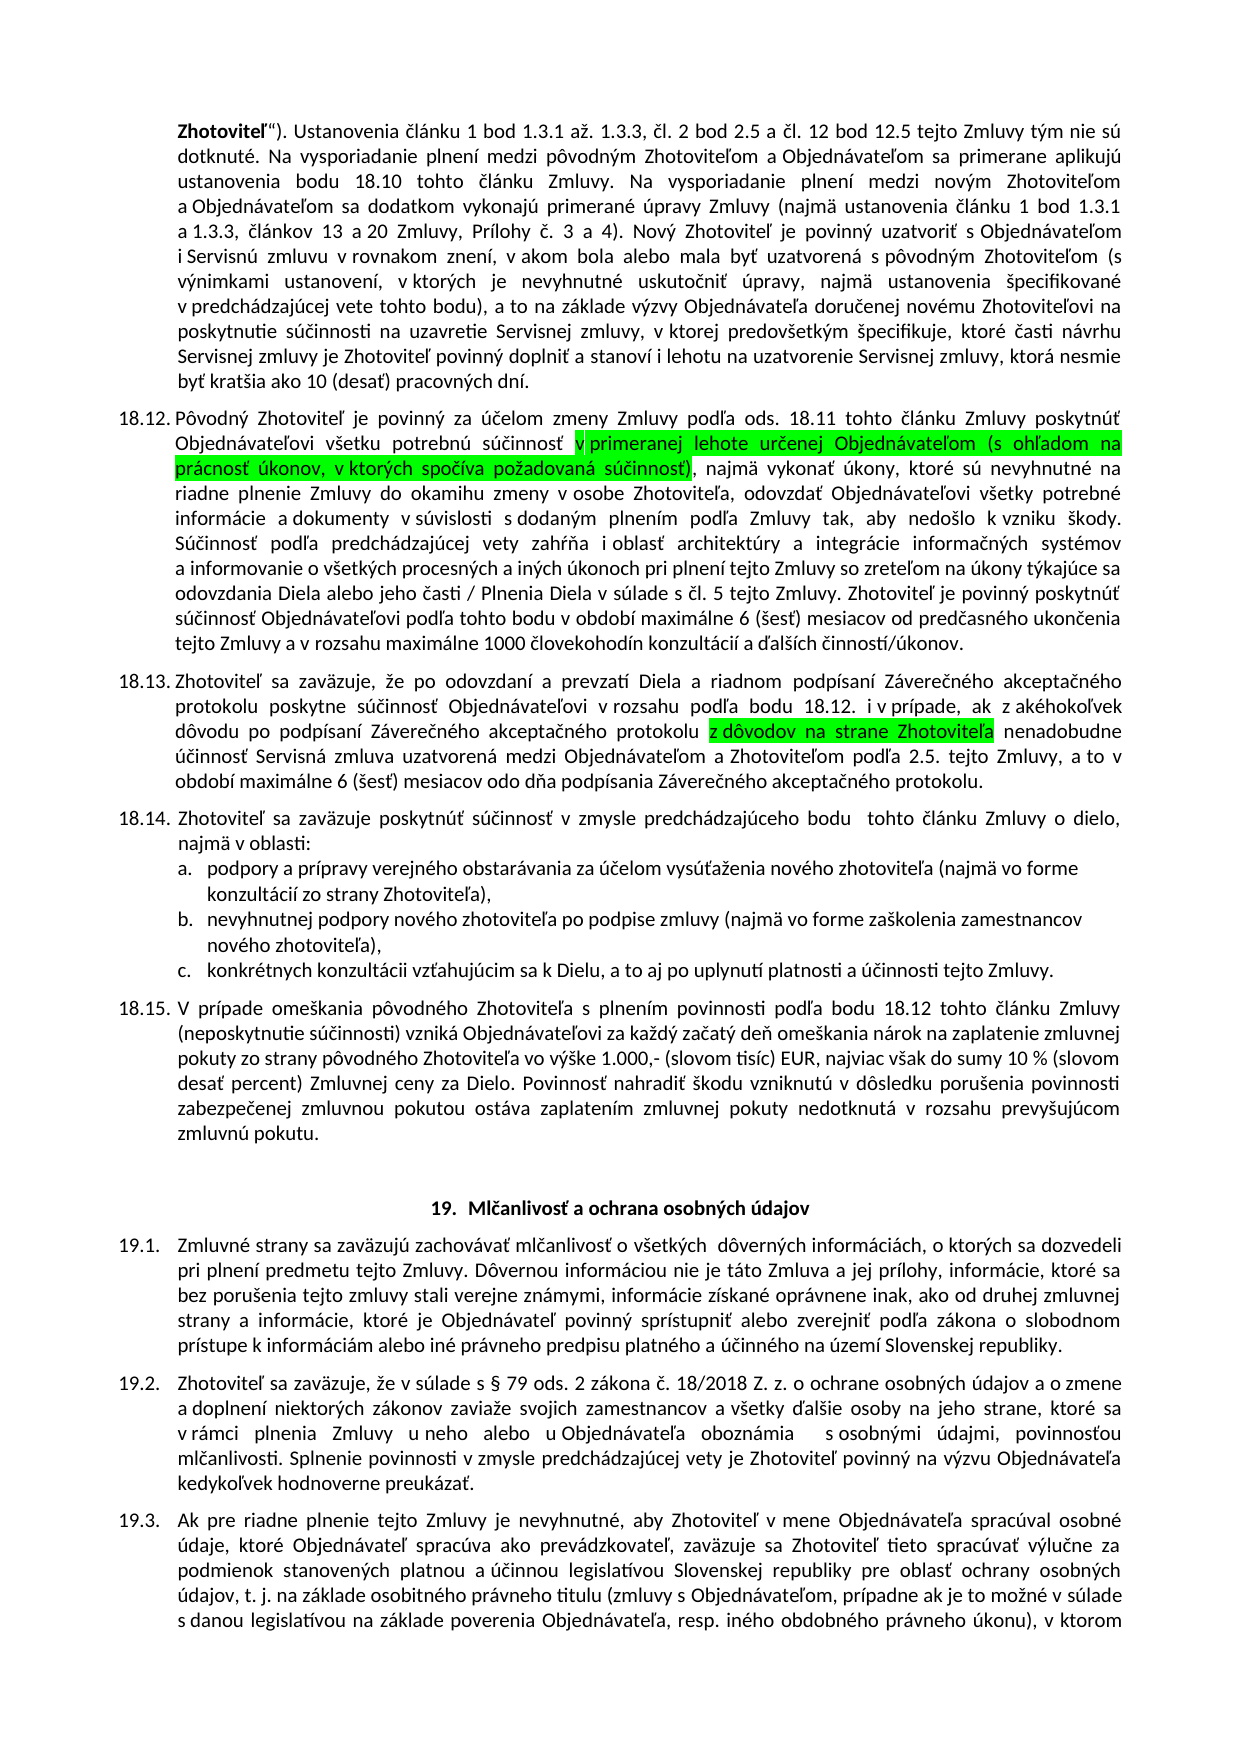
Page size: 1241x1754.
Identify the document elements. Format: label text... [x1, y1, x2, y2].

subtitle Zmluvné strany sa zaväzujú zachovávať mlčanlivosť o všetkých dôverných informáciách, o ktorých sa dozvedeli pri plnení predmetu tejto Zmluvy. Dôvernou informáciou nie je táto Zmluva a jej prílohy, informácie, ktoré sa bez porušenia tejto zmluvy stali verejne známymi, informácie získané oprávnene inak, ako od druhej zmluvnej strany a informácie, ktoré je Objednávateľ povinný sprístupniť alebo zverejniť podľa zákona o slobodnom prístupe k informáciám alebo iné právneho predpisu platného a účinného na území Slovenskej republiky. [118, 1233, 1122, 1358]
subtitle Mlčanlivosť a ochrana osobných údajov [118, 1195, 1122, 1220]
list nevyhnutnej podpory nového zhotoviteľa po podpise zmluvy (najmä vo forme zaškolenia zamestnancov nového zhotoviteľa), [177, 906, 1122, 957]
subtitle Zhotoviteľ sa zaväzuje poskytnúť súčinnosť v zmysle predchádzajúceho bodu tohto článku Zmluvy o dielo, najmä v oblasti: [118, 806, 1122, 856]
subtitle V prípade omeškania pôvodného Zhotoviteľa s plnením povinnosti podľa bodu 18.12 tohto článku Zmluvy (neposkytnutie súčinnosti) vzniká Objednávateľovi za každý začatý deň omeškania nárok na zaplatenie zmluvnej pokuty zo strany pôvodného Zhotoviteľa vo výške 1.000,- (slovom tisíc) EUR, najviac však do sumy 10 % (slovom desať percent) Zmluvnej ceny za Dielo. Povinnosť nahradiť škodu vzniknutú v dôsledku porušenia povinnosti zabezpečenej zmluvnou pokutou ostáva zaplatením zmluvnej pokuty nedotknutá v rozsahu prevyšujúcom zmluvnú pokutu. [118, 995, 1122, 1145]
subtitle Pôvodný Zhotoviteľ je povinný za účelom zmeny Zmluvy podľa ods. 18.11 tohto článku Zmluvy poskytnúť Objednávateľovi všetku potrebnú súčinnosť v primeranej lehote určenej Objednávateľom (s ohľadom na prácnosť úkonov, v ktorých spočíva požadovaná súčinnosť), najmä vykonať úkony, ktoré sú nevyhnutné na riadne plnenie Zmluvy do okamihu zmeny v osobe Zhotoviteľa, odovzdať Objednávateľovi všetky potrebné informácie a dokumenty v súvislosti s dodaným plnením podľa Zmluvy tak, aby nedošlo k vzniku škody. Súčinnosť podľa predchádzajúcej vety zahŕňa i oblasť architektúry a integrácie informačných systémov a informovanie o všetkých procesných a iných úkonoch pri plnení tejto Zmluvy so zreteľom na úkony týkajúce sa odovzdania Diela alebo jeho časti / Plnenia Diela v súlade s čl. 5 tejto Zmluvy. Zhotoviteľ je povinný poskytnúť súčinnosť Objednávateľovi podľa tohto bodu v období maximálne 6 (šesť) mesiacov od predčasného ukončenia tejto Zmluvy a v rozsahu maximálne 1000 človekohodín konzultácií a ďalších činností/úkonov. [118, 406, 1122, 656]
subtitle Zhotoviteľ sa zaväzuje, že v súlade s § 79 ods. 2 zákona č. 18/2018 Z. z. o ochrane osobných údajov a o zmene a doplnení niektorých zákonov zaviaže svojich zamestnancov a všetky ďalšie osoby na jeho strane, ktoré sa v rámci plnenia Zmluvy u neho alebo u Objednávateľa oboznámia s osobnými údajmi, povinnosťou mlčanlivosti. Splnenie povinnosti v zmysle predchádzajúcej vety je Zhotoviteľ povinný na výzvu Objednávateľa kedykoľvek hodnoverne preukázať. [118, 1370, 1122, 1495]
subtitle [118, 1508, 1122, 1633]
list podpory a prípravy verejného obstarávania za účelom vysúťaženia nového zhotoviteľa (najmä vo forme konzultácií zo strany Zhotoviteľa), [177, 856, 1122, 906]
subtitle Zhotoviteľ sa zaväzuje, že po odovzdaní a prevzatí Diela a riadnom podpísaní Záverečného akceptačného protokolu poskytne súčinnosť Objednávateľovi v rozsahu podľa bodu 18.12. i v prípade, ak z akéhokoľvek dôvodu po podpísaní Záverečného akceptačného protokolu z dôvodov na strane Zhotoviteľa nenadobudne účinnosť Servisná zmluva uzatvorená medzi Objednávateľom a Zhotoviteľom podľa 2.5. tejto Zmluvy, a to v období maximálne 6 (šesť) mesiacov odo dňa podpísania Záverečného akceptačného protokolu. [118, 668, 1122, 793]
list konkrétnych konzultácii vzťahujúcim sa k Dielu, a to aj po uplynutí platnosti a účinnosti tejto Zmluvy. [177, 957, 1122, 983]
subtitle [118, 118, 1122, 393]
